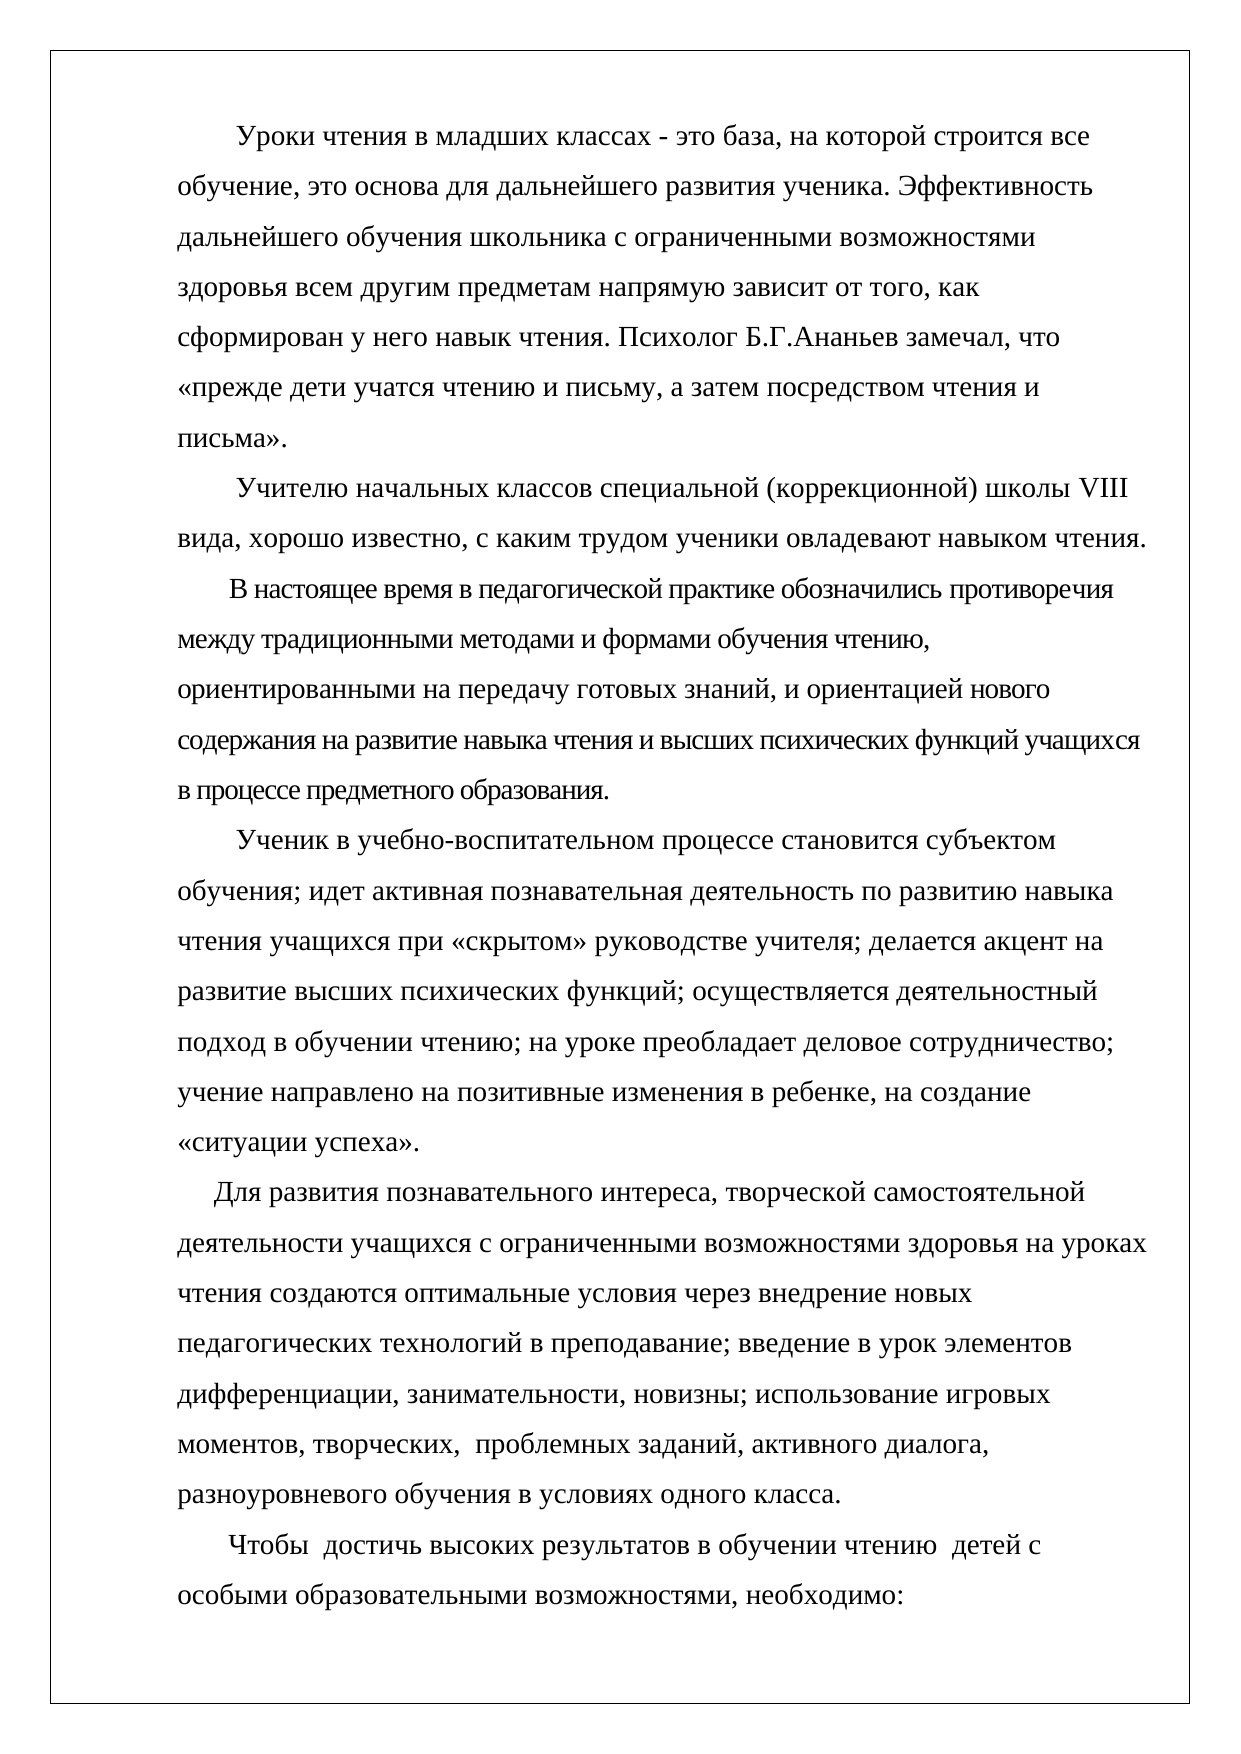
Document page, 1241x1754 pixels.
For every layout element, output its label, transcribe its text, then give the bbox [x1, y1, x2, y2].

text Учителю начальных классов специальной (коррекционной) школы VIII вида, хорошо известно, с каким трудом ученики овладевают навыком чтения. [177, 470, 1152, 554]
text Чтобы достичь высоких результатов в обучении чтению детей с особыми образовательными возможностями, необходимо: [177, 1527, 1152, 1611]
text ориентированными на передачу готовых знаний, и ориентацией нового содержания на развитие навыка чтения и высших психических функций учащихся в процессе предметного образования. [177, 671, 1152, 806]
text Уроки чтения в младших классах - это база, на которой строится все обучение, это основа для дальнейшего развития ученика. Эффективность дальнейшего обучения школьника с ограниченными возможностями здоровья всем другим предметам напрямую зависит от того, как сформирован у него навык чтения. Психолог Б.Г.Ананьев замечал, что «прежде дети учатся чтению и письму, а затем посредством чтения и письма». [177, 118, 1152, 453]
text Ученик в учебно-воспитательном процессе становится субъектом обучения; идет активная познавательная деятельность по развитию навыка чтения учащихся при «скрытом» руководстве учителя; делается акцент на развитие высших психических функций; осуществляется деятельностный подход в обучении чтению; на уроке преобладает деловое сотрудничество; учение направлено на позитивные изменения в ребенке, на создание «ситуации успеха». [177, 822, 1152, 1158]
text В настоящее время в педагогической практике обозначились противоречия между традиционными методами и формами обучения чтению, [177, 571, 1152, 655]
text Для развития познавательного интереса, творческой самостоятельной деятельности учащихся с ограниченными возможностями здоровья на уроках чтения создаются оптимальные условия через внедрение новых педагогических технологий в преподавание; введение в урок элементов дифференциации, занимательности, новизны; использование игровых моментов, творческих, проблемных заданий, активного диалога, разноуровневого обучения в условиях одного класса. [177, 1174, 1152, 1510]
